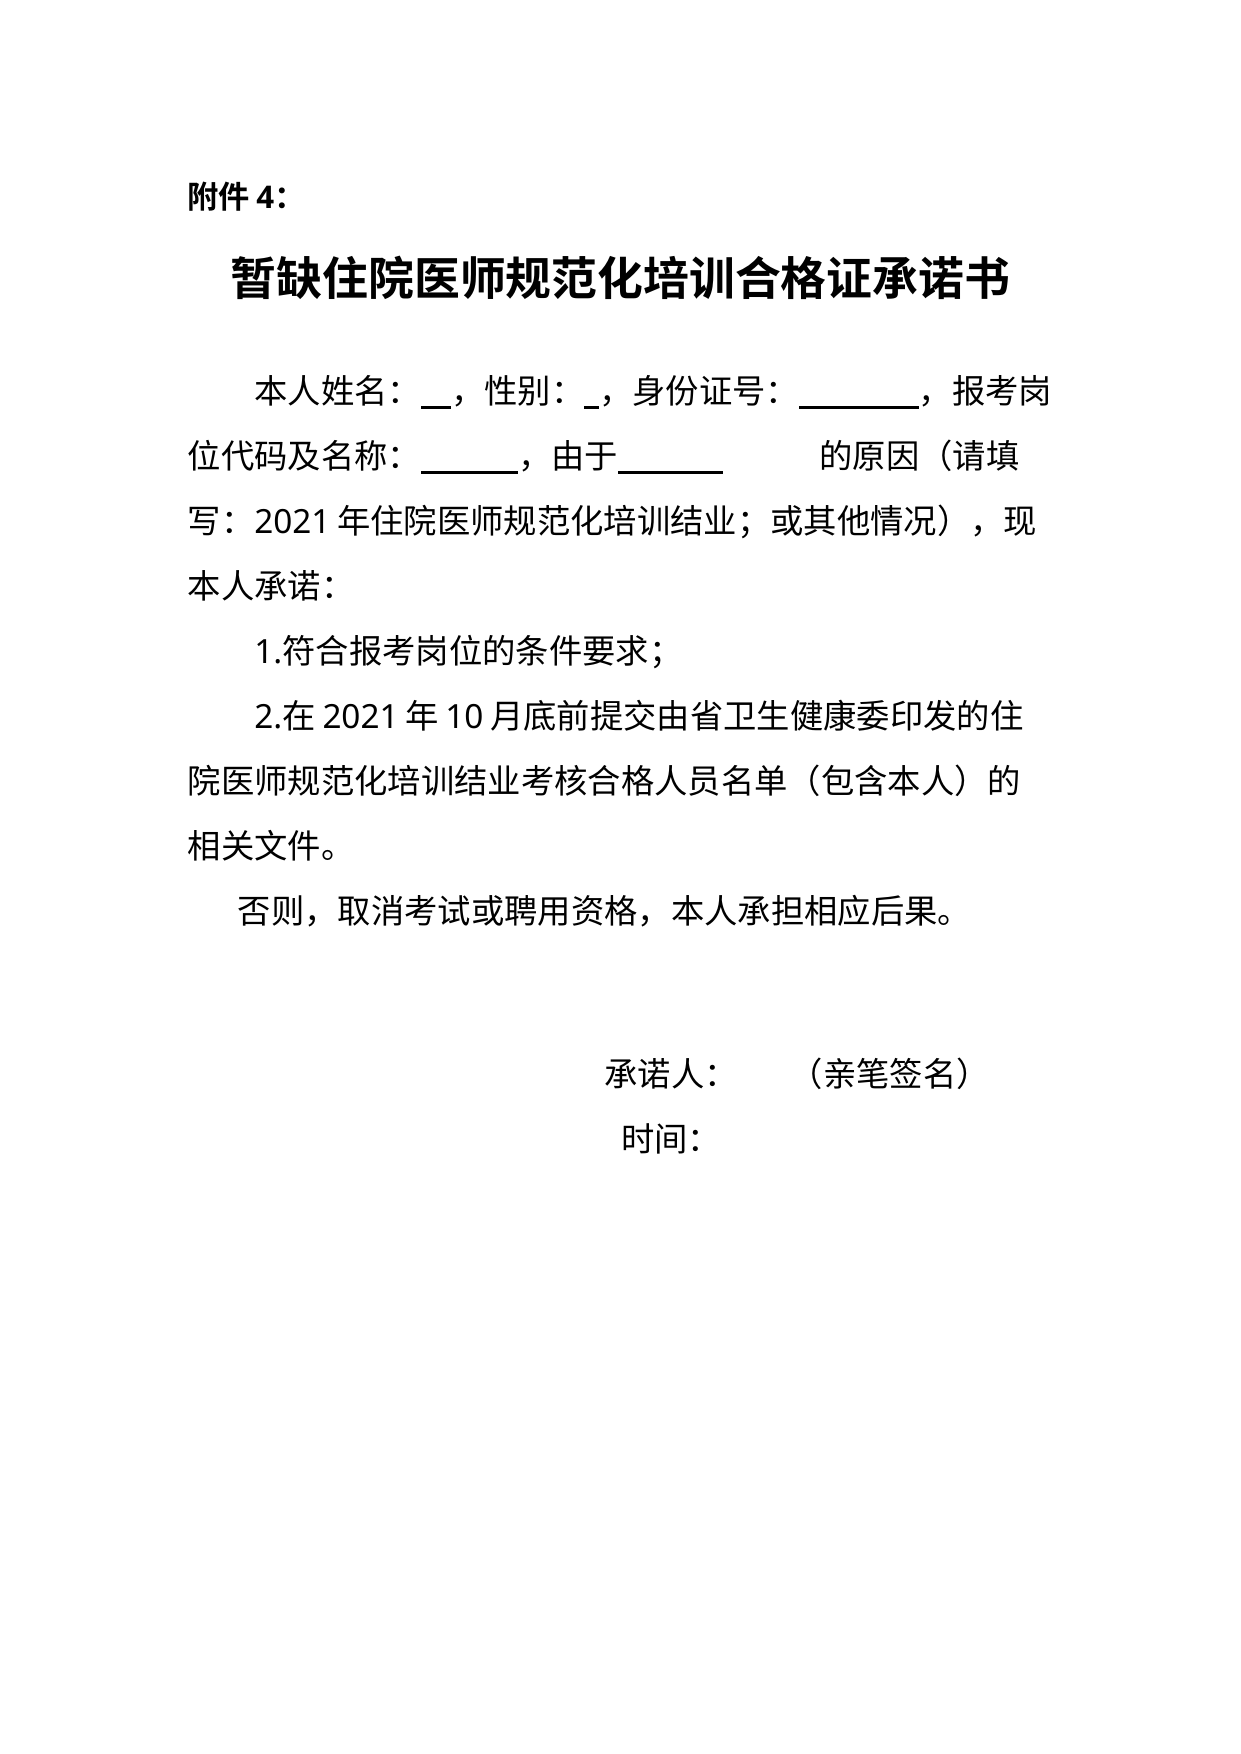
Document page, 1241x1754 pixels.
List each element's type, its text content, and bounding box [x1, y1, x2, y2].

text 承诺人： （亲笔签名） [187, 1039, 1053, 1104]
text 附件4： [187, 162, 1053, 227]
text 本人姓名： ，性别： ，身份证号： ，报考岗位代码及名称： ，由于 的原因（请填写：2021年住院医师规范化培训结业；或其他情况），现本人承诺： [187, 357, 1053, 617]
text 2.在2021年10月底前提交由省卫生健康委印发的住院医师规范化培训结业考核合格人员名单（包含本人）的相关文件。 [187, 682, 1053, 877]
text 暂缺住院医师规范化培训合格证承诺书 [187, 227, 1053, 324]
text 否则，取消考试或聘用资格，本人承担相应后果。 [187, 877, 1053, 942]
text 1.符合报考岗位的条件要求； [187, 617, 1053, 682]
text 时间： [187, 1104, 1053, 1169]
